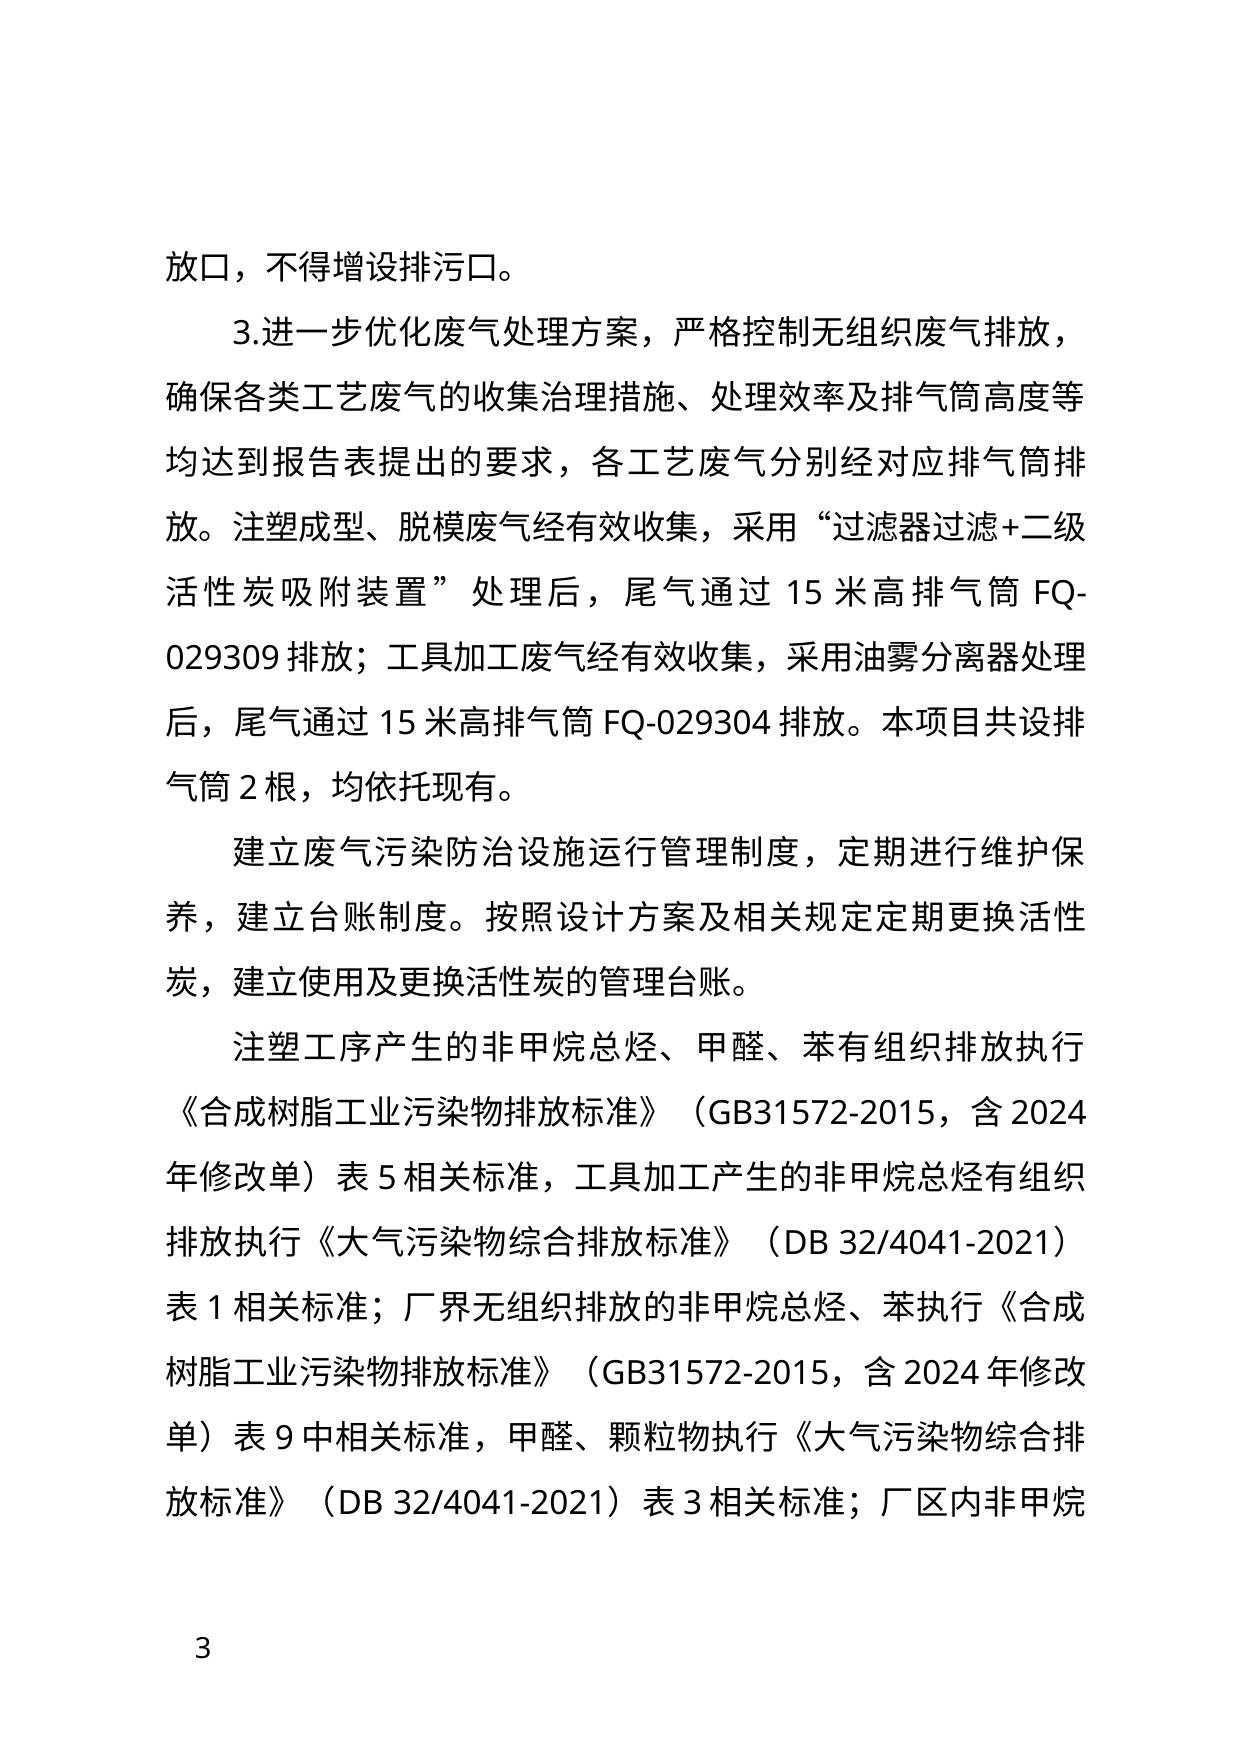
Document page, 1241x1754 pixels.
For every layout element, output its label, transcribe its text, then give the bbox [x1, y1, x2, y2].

text 3.进一步优化废气处理方案，严格控制无组织废气排放，确保各类工艺废气的收集治理措施、处理效率及排气筒高度等均达到报告表提出的要求，各工艺废气分别经对应排气筒排放。注塑成型、脱模废气经有效收集，采用“过滤器过滤+二级活性炭吸附装置”处理后，尾气通过15米高排气筒FQ-029309排放；工具加工废气经有效收集，采用油雾分离器处理后，尾气通过15米高排气筒FQ-029304排放。本项目共设排气筒2根，均依托现有。 [165, 298, 1087, 818]
text 建立废气污染防治设施运行管理制度，定期进行维护保养，建立台账制度。按照设计方案及相关规定定期更换活性炭，建立使用及更换活性炭的管理台账。 [165, 818, 1087, 1013]
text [165, 1013, 1087, 1533]
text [165, 233, 1087, 298]
